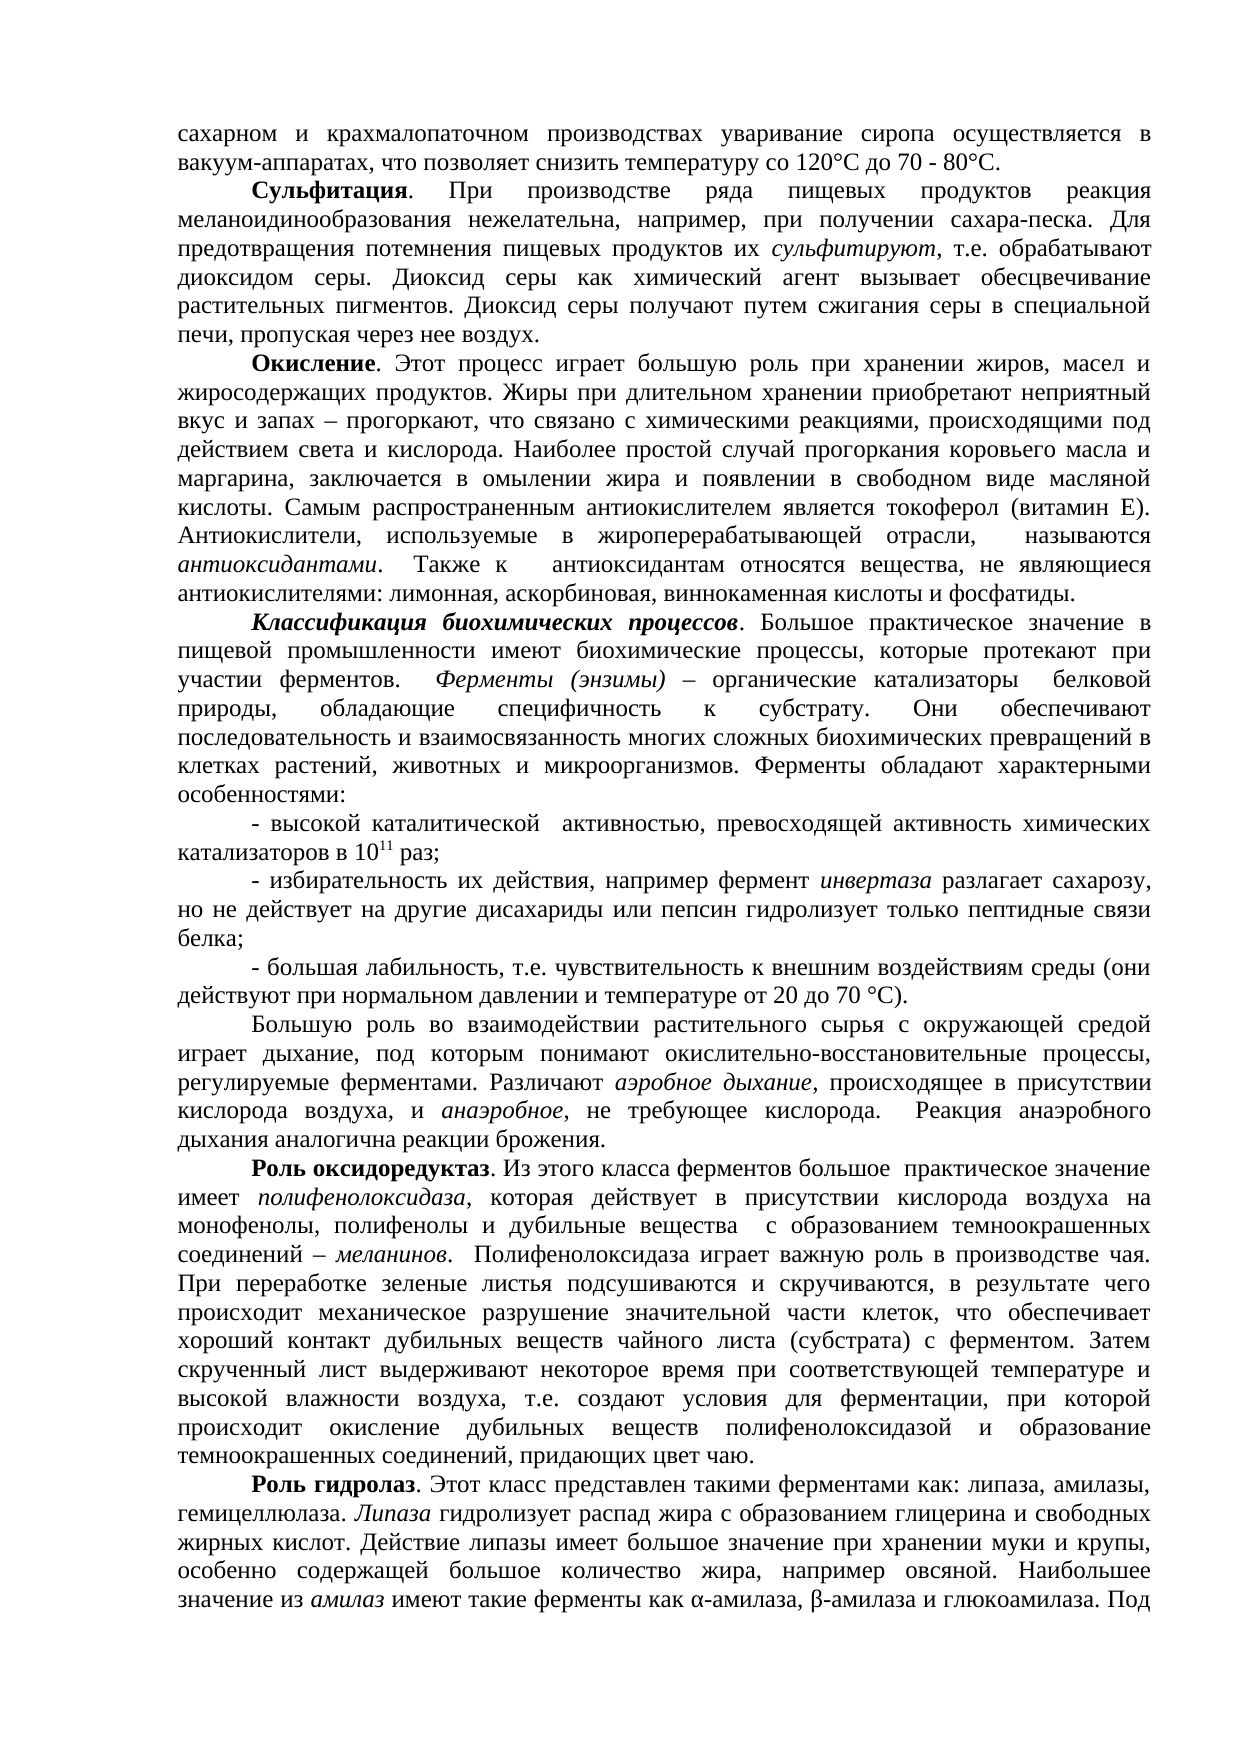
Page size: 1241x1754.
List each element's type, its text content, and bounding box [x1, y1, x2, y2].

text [177, 1469, 1152, 1613]
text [177, 118, 1152, 176]
text Большую роль во взаимодействии растительного сырья с окружающей средой играет дыхание, под которым понимают окислительно-восстановительные процессы, регулируемые ферментами. Различают аэробное дыхание, происходящее в присутствии кислорода воздуха, и анаэробное, не требующее кислорода. Реакция анаэробного дыхания аналогична реакции брожения. [177, 1009, 1152, 1153]
text - высокой каталитической активностью, превосходящей активность химических катализаторов в 1011 раз; [177, 808, 1152, 866]
text Сульфитация. При производстве ряда пищевых продуктов реакция меланоидинообразования нежелательна, например, при получении сахара-песка. Для предотвращения потемнения пищевых продуктов их сульфитируют, т.е. обрабатывают диоксидом серы. Диоксид серы как химический агент вызывает обесцвечивание растительных пигментов. Диоксид серы получают путем сжигания серы в специальной печи, пропуская через нее воздух. [177, 176, 1152, 348]
text Окисление. Этот процесс играет большую роль при хранении жиров, масел и жиросодержащих продуктов. Жиры при длительном хранении приобретают неприятный вкус и запах – прогоркают, что связано с химическими реакциями, происходящими под действием света и кислорода. Наиболее простой случай прогоркания коровьего масла и маргарина, заключается в омылении жира и появлении в свободном виде масляной кислоты. Самым распространенным антиокислителем является токоферол (витамин Е). Антиокислители, используемые в жироперерабатывающей отрасли, называются антиоксидантами. Также к антиоксидантам относятся вещества, не являющиеся антиокислителями: лимонная, аскорбиновая, виннокаменная кислоты и фосфатиды. [177, 348, 1152, 607]
text - большая лабильность, т.е. чувствительность к внешним воздействиям среды (они действуют при нормальном давлении и температуре от 20 до 70 °С). [177, 952, 1152, 1009]
text Роль оксидоредуктаз. Из этого класса ферментов большое практическое значение имеет полифенолоксидаза, которая действует в присутствии кислорода воздуха на монофенолы, полифенолы и дубильные вещества с образованием темноокрашенных соединений – меланинов. Полифенолоксидаза играет важную роль в производстве чая. При переработке зеленые листья подсушиваются и скручиваются, в результате чего происходит механическое разрушение значительной части клеток, что обеспечивает хороший контакт дубильных веществ чайного листа (субстрата) с ферментом. Затем скрученный лист выдерживают некоторое время при соответствующей температуре и высокой влажности воздуха, т.е. создают условия для ферментации, при которой происходит окисление дубильных веществ полифенолоксидазой и образование темноокрашенных соединений, придающих цвет чаю. [177, 1153, 1152, 1469]
text Классификация биохимических процессов. Большое практическое значение в пищевой промышленности имеют биохимические процессы, которые протекают при участии ферментов. Ферменты (энзимы) – органические катализаторы белковой природы, обладающие специфичность к субстрату. Они обеспечивают последовательность и взаимосвязанность многих сложных биохимических превращений в клетках растений, животных и микроорганизмов. Ферменты обладают характерными особенностями: [177, 607, 1152, 808]
text - избирательность их действия, например фермент инвертаза разлагает сахарозу, но не действует на другие дисахариды или пепсин гидролизует только пептидные связи белка; [177, 866, 1152, 952]
